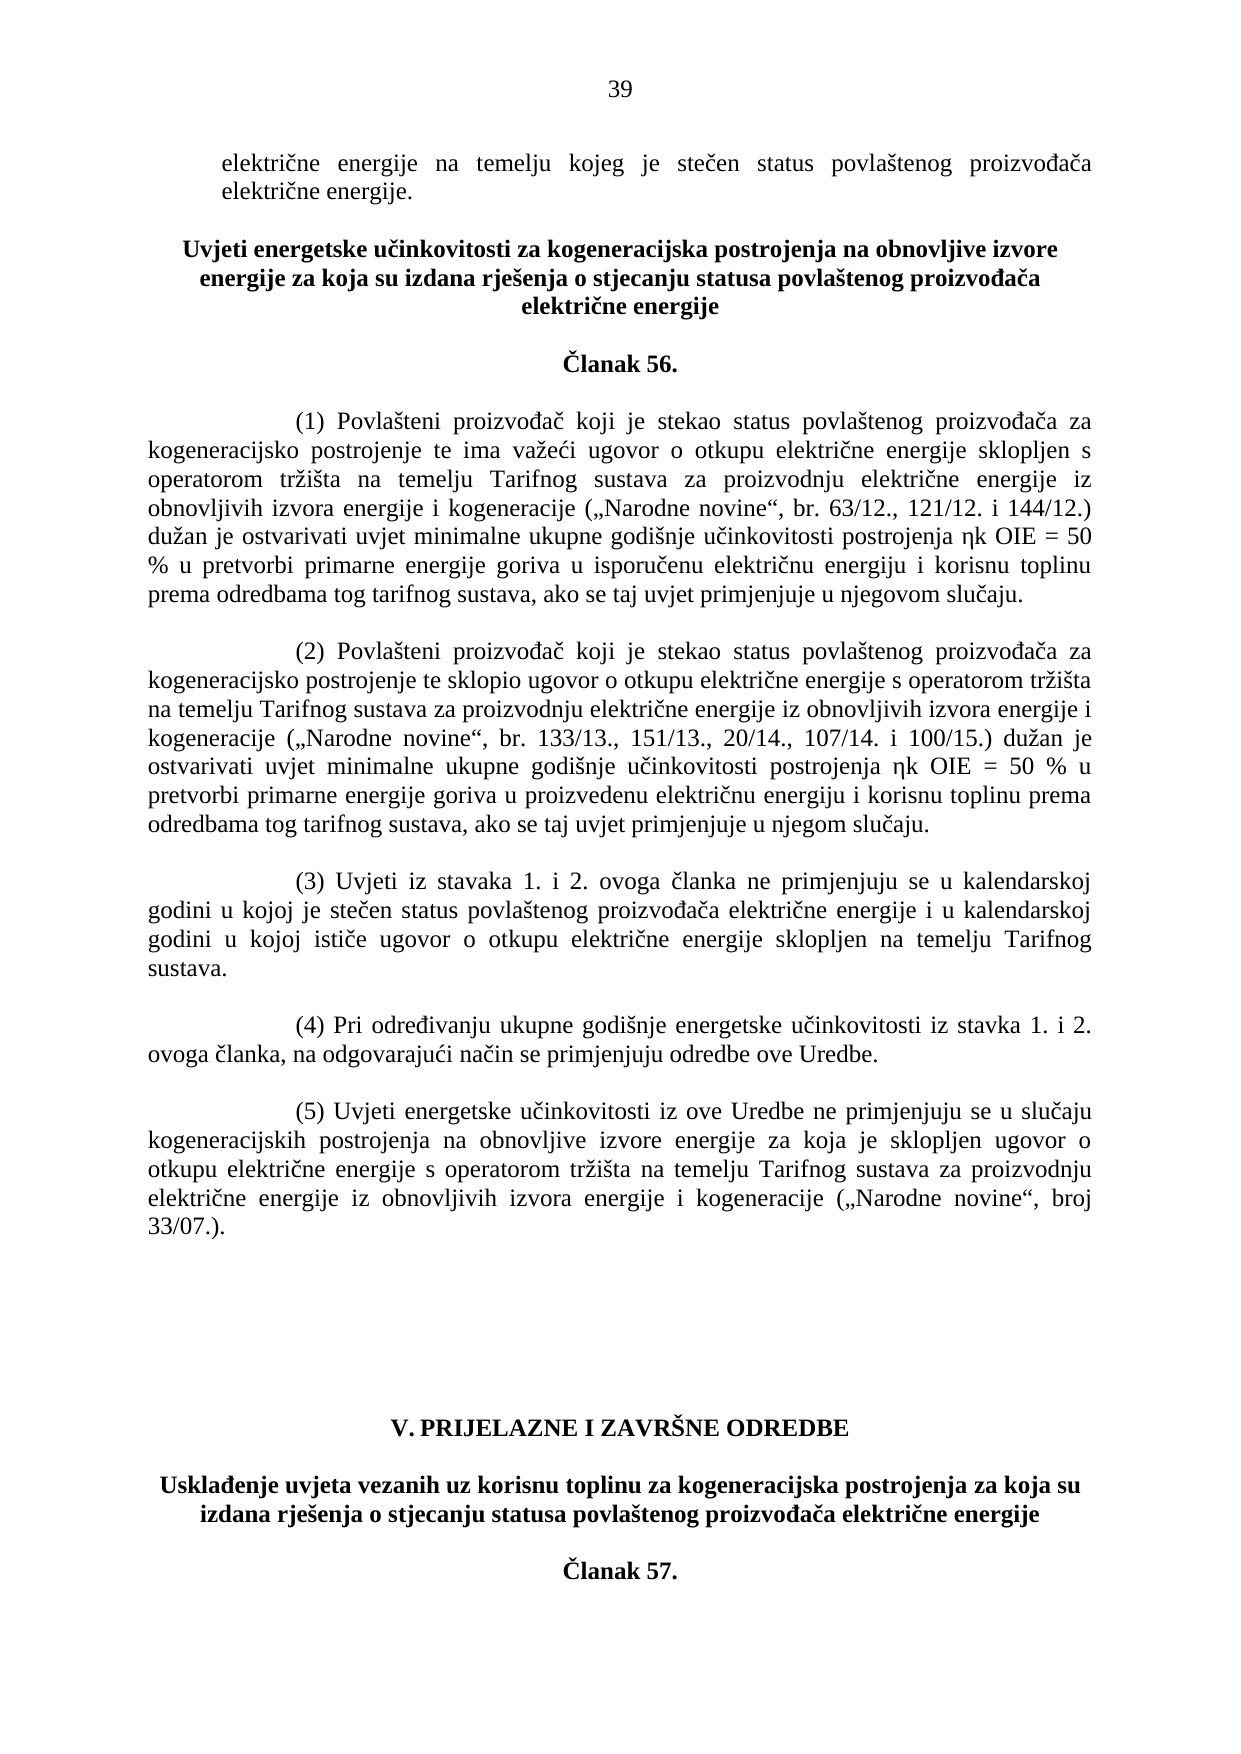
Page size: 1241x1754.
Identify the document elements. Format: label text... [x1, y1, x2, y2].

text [221, 148, 1093, 205]
subtitle Članak 57. [148, 1556, 1093, 1585]
text (5) Uvjeti energetske učinkovitosti iz ove Uredbe ne primjenjuju se u slučaju kogeneracijskih postrojenja na obnovljive izvore energije za koja je sklopljen ugovor o otkupu električne energije s operatorom tržišta na temelju Tarifnog sustava za proizvodnju električne energije iz obnovljivih izvora energije i kogeneracije („Narodne novine“, broj 33/07.). [148, 1096, 1093, 1240]
subtitle Uvjeti energetske učinkovitosti za kogeneracijska postrojenja na obnovljive izvore energije za koja su izdana rješenja o stjecanju statusa povlaštenog proizvođača električne energije [148, 234, 1093, 320]
text (4) Pri određivanju ukupne godišnje energetske učinkovitosti iz stavka 1. i 2. ovoga članka, na odgovarajući način se primjenjuju odredbe ove Uredbe. [148, 1010, 1093, 1068]
text V. PRIJELAZNE I ZAVRŠNE ODREDBE [148, 1413, 1093, 1441]
text (3) Uvjeti iz stavaka 1. i 2. ovoga članka ne primjenjuju se u kalendarskoj godini u kojoj je stečen status povlaštenog proizvođača električne energije i u kalendarskoj godini u kojoj ističe ugovor o otkupu električne energije sklopljen na temelju Tarifnog sustava. [148, 866, 1093, 981]
text (2) Povlašteni proizvođač koji je stekao status povlaštenog proizvođača za kogeneracijsko postrojenje te sklopio ugovor o otkupu električne energije s operatorom tržišta na temelju Tarifnog sustava za proizvodnju električne energije iz obnovljivih izvora energije i kogeneracije („Narodne novine“, br. 133/13., 151/13., 20/14., 107/14. i 100/15.) dužan je ostvarivati uvjet minimalne ukupne godišnje učinkovitosti postrojenja ηk OIE = 50 % u pretvorbi primarne energije goriva u proizvedenu električnu energiju i korisnu toplinu prema odredbama tog tarifnog sustava, ako se taj uvjet primjenjuje u njegom slučaju. [148, 636, 1093, 838]
subtitle Članak 56. [148, 349, 1093, 378]
subtitle Usklađenje uvjeta vezanih uz korisnu toplinu za kogeneracijska postrojenja za koja su izdana rješenja o stjecanju statusa povlaštenog proizvođača električne energije [148, 1470, 1093, 1528]
text (1) Povlašteni proizvođač koji je stekao status povlaštenog proizvođača za kogeneracijsko postrojenje te ima važeći ugovor o otkupu električne energije sklopljen s operatorom tržišta na temelju Tarifnog sustava za proizvodnju električne energije iz obnovljivih izvora energije i kogeneracije („Narodne novine“, br. 63/12., 121/12. i 144/12.) dužan je ostvarivati uvjet minimalne ukupne godišnje učinkovitosti postrojenja ηk OIE = 50 % u pretvorbi primarne energije goriva u isporučenu električnu energiju i korisnu toplinu prema odredbama tog tarifnog sustava, ako se taj uvjet primjenjuje u njegovom slučaju. [148, 406, 1093, 608]
